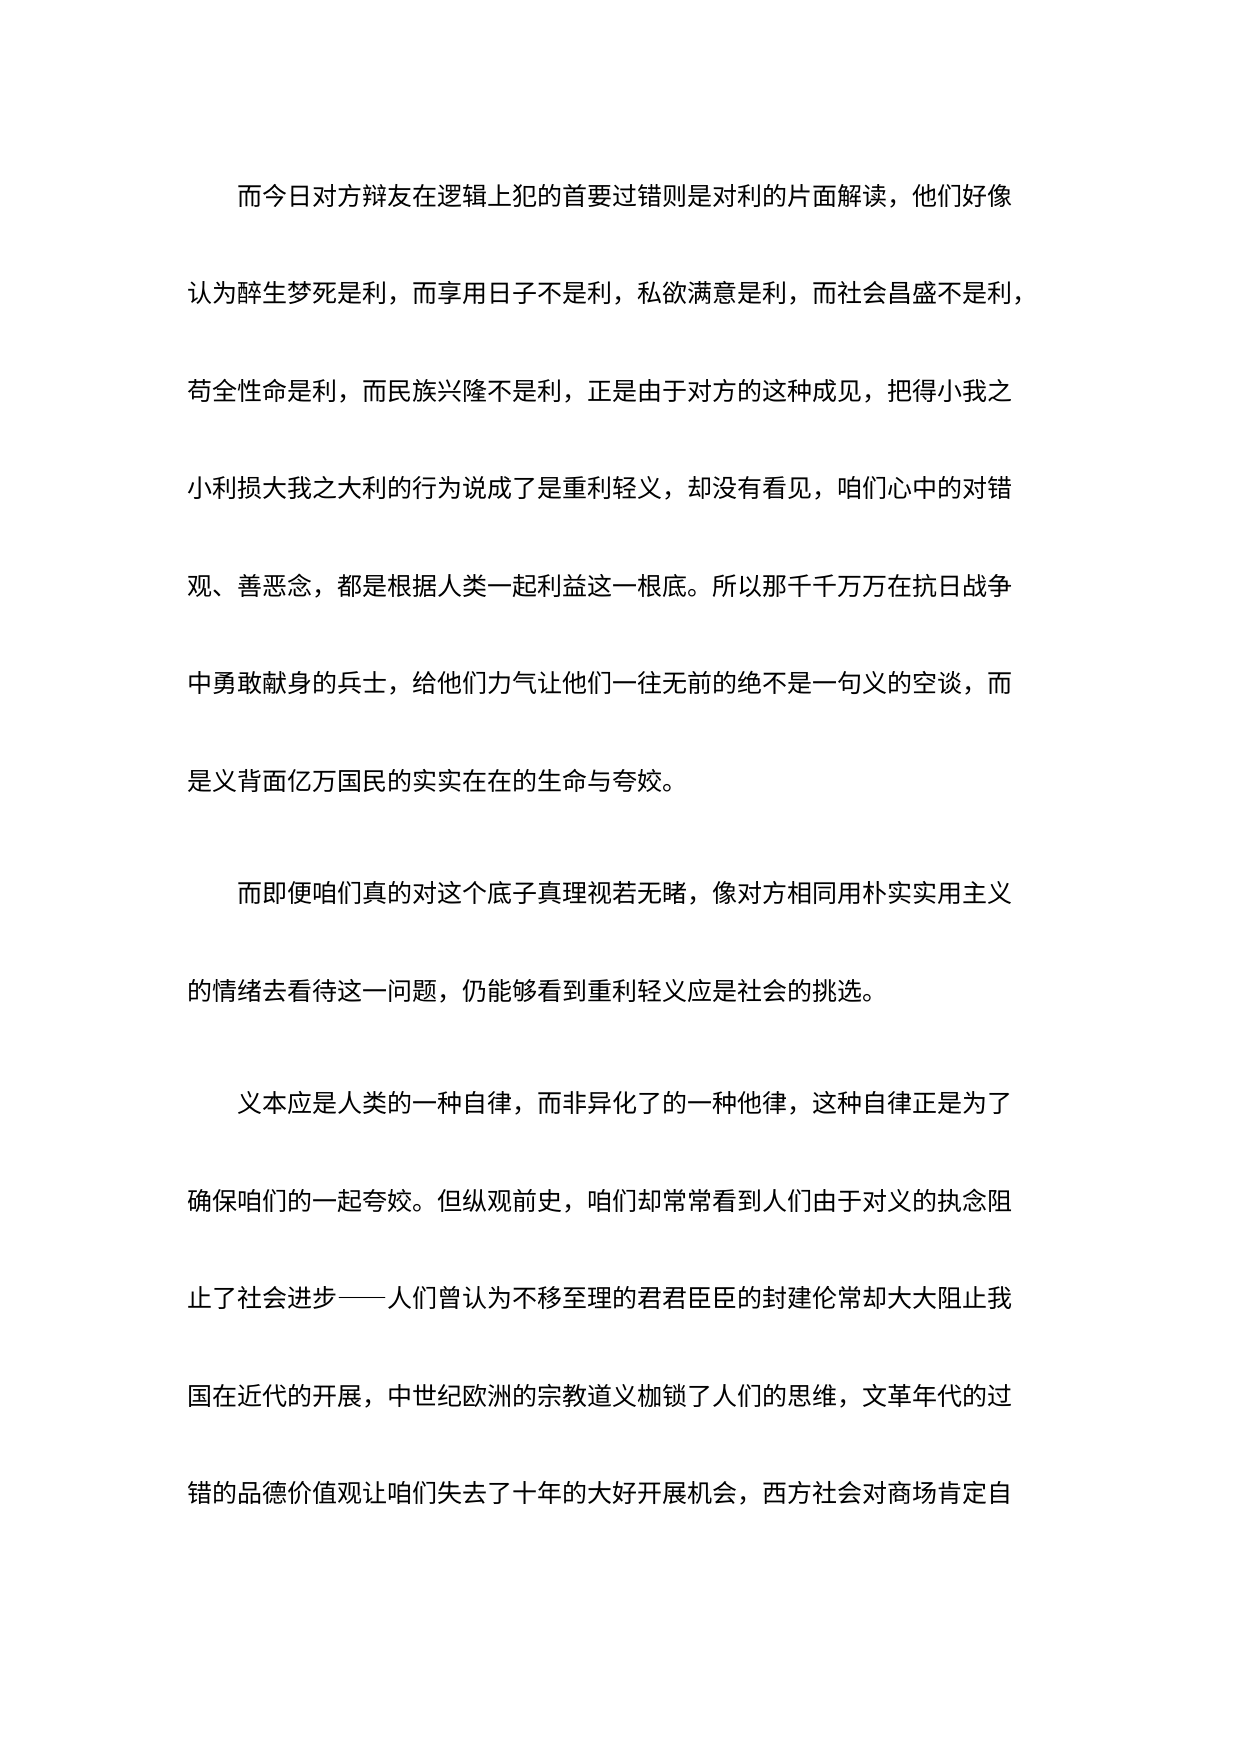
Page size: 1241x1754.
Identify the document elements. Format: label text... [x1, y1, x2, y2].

text 而今日对方辩友在逻辑上犯的首要过错则是对利的片面解读，他们好像认为醉生梦死是利，而享用日子不是利，私欲满意是利，而社会昌盛不是利，苟全性命是利，而民族兴隆不是利，正是由于对方的这种成见，把得小我之小利损大我之大利的行为说成了是重利轻义，却没有看见，咱们心中的对错观、善恶念，都是根据人类一起利益这一根底。所以那千千万万在抗日战争中勇敢献身的兵士，给他们力气让他们一往无前的绝不是一句义的空谈，而是义背面亿万国民的实实在在的生命与夸姣。 [187, 162, 1031, 812]
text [187, 1069, 1031, 1524]
text 而即便咱们真的对这个底子真理视若无睹，像对方相同用朴实实用主义的情绪去看待这一问题，仍能够看到重利轻义应是社会的挑选。 [187, 859, 1031, 1022]
